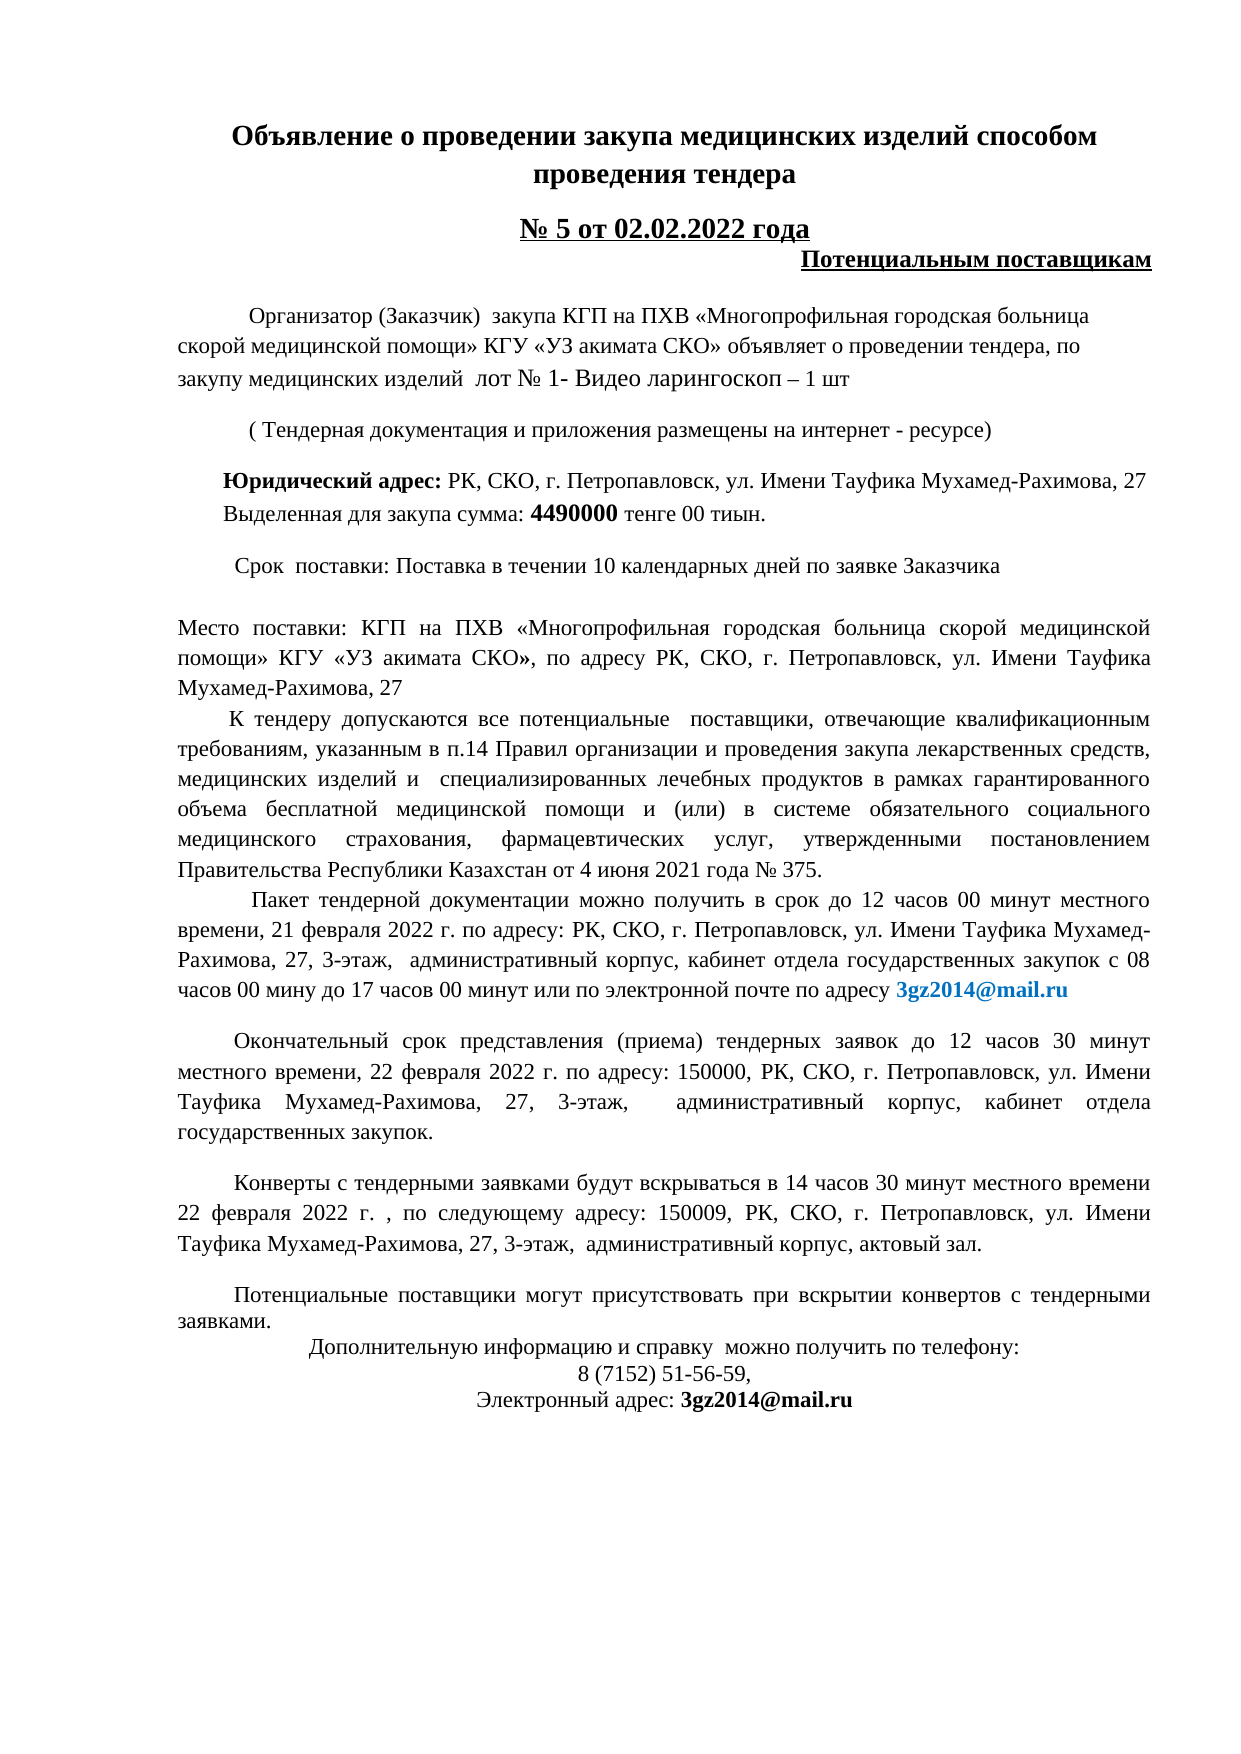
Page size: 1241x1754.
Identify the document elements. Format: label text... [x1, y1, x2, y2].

text К тендеру допускаются все потенциальные поставщики, отвечающие квалификационным требованиям, указанным в п.14 Правил организации и проведения закупа лекарственных средств, медицинских изделий и специализированных лечебных продуктов в рамках гарантированного объема бесплатной медицинской помощи и (или) в системе обязательного социального медицинского страхования, фармацевтических услуг, утвержденными постановлением Правительства Республики Казахстан от 4 июня 2021 года № 375. [177, 705, 1152, 882]
text Потенциальным поставщикам [177, 244, 1152, 273]
text Выделенная для закупа сумма: 4490000 тенге 00 тиын. [177, 498, 1152, 527]
text Место поставки: КГП на ПХВ «Многопрофильная городская больница скорой медицинской помощи» КГУ «УЗ акимата СКО», по адресу РК, СКО, г. Петропавловск, ул. Имени Тауфика Мухамед-Рахимова, 27 [177, 614, 1152, 701]
text Организатор (Заказчик) закупа КГП на ПХВ «Многопрофильная городская больница скорой медицинской помощи» КГУ «УЗ акимата СКО» объявляет о проведении тендера, по закупу медицинских изделий лот № 1- Видео ларингоскоп – 1 шт [177, 302, 1152, 391]
text Юридический адрес: РК, СКО, г. Петропавловск, ул. Имени Тауфика Мухамед-Рахимова, 27 [177, 468, 1152, 494]
text ( Тендерная документация и приложения размещены на интернет - ресурсе) [177, 417, 1152, 443]
text Электронный адрес: 3gz2014@mail.ru [177, 1386, 1152, 1412]
text Потенциальные поставщики могут присутствовать при вскрытии конвертов с тендерными заявками. [177, 1281, 1152, 1333]
text Срок поставки: Поставка в течении 10 календарных дней по заявке Заказчика [177, 552, 1152, 578]
text Конверты с тендерными заявками будут вскрываться в 14 часов 30 минут местного времени 22 февраля 2022 г. , по следующему адресу: 150009, РК, СКО, г. Петропавловск, ул. Имени Тауфика Мухамед-Рахимова, 27, 3-этаж, административный корпус, актовый зал. [177, 1169, 1152, 1256]
text Дополнительную информацию и справку можно получить по телефону: [177, 1333, 1152, 1360]
text № 5 от 02.02.2022 года [177, 211, 1152, 244]
text Пакет тендерной документации можно получить в срок до 12 часов 00 минут местного времени, 21 февраля 2022 г. по адресу: РК, СКО, г. Петропавловск, ул. Имени Тауфика Мухамед-Рахимова, 27, 3-этаж, административный корпус, кабинет отдела государственных закупок с 08 часов 00 мину до 17 часов 00 минут или по электронной почте по адресу 3gz2014@mail.ru [177, 886, 1152, 1003]
text Объявление о проведении закупа медицинских изделий способом проведения тендера [177, 118, 1152, 190]
text Окончательный срок представления (приема) тендерных заявок до 12 часов 30 минут местного времени, 22 февраля 2022 г. по адресу: 150000, РК, СКО, г. Петропавловск, ул. Имени Тауфика Мухамед-Рахимова, 27, 3-этаж, административный корпус, кабинет отдела государственных закупок. [177, 1028, 1152, 1144]
text 8 (7152) 51-56-59, [177, 1360, 1152, 1386]
